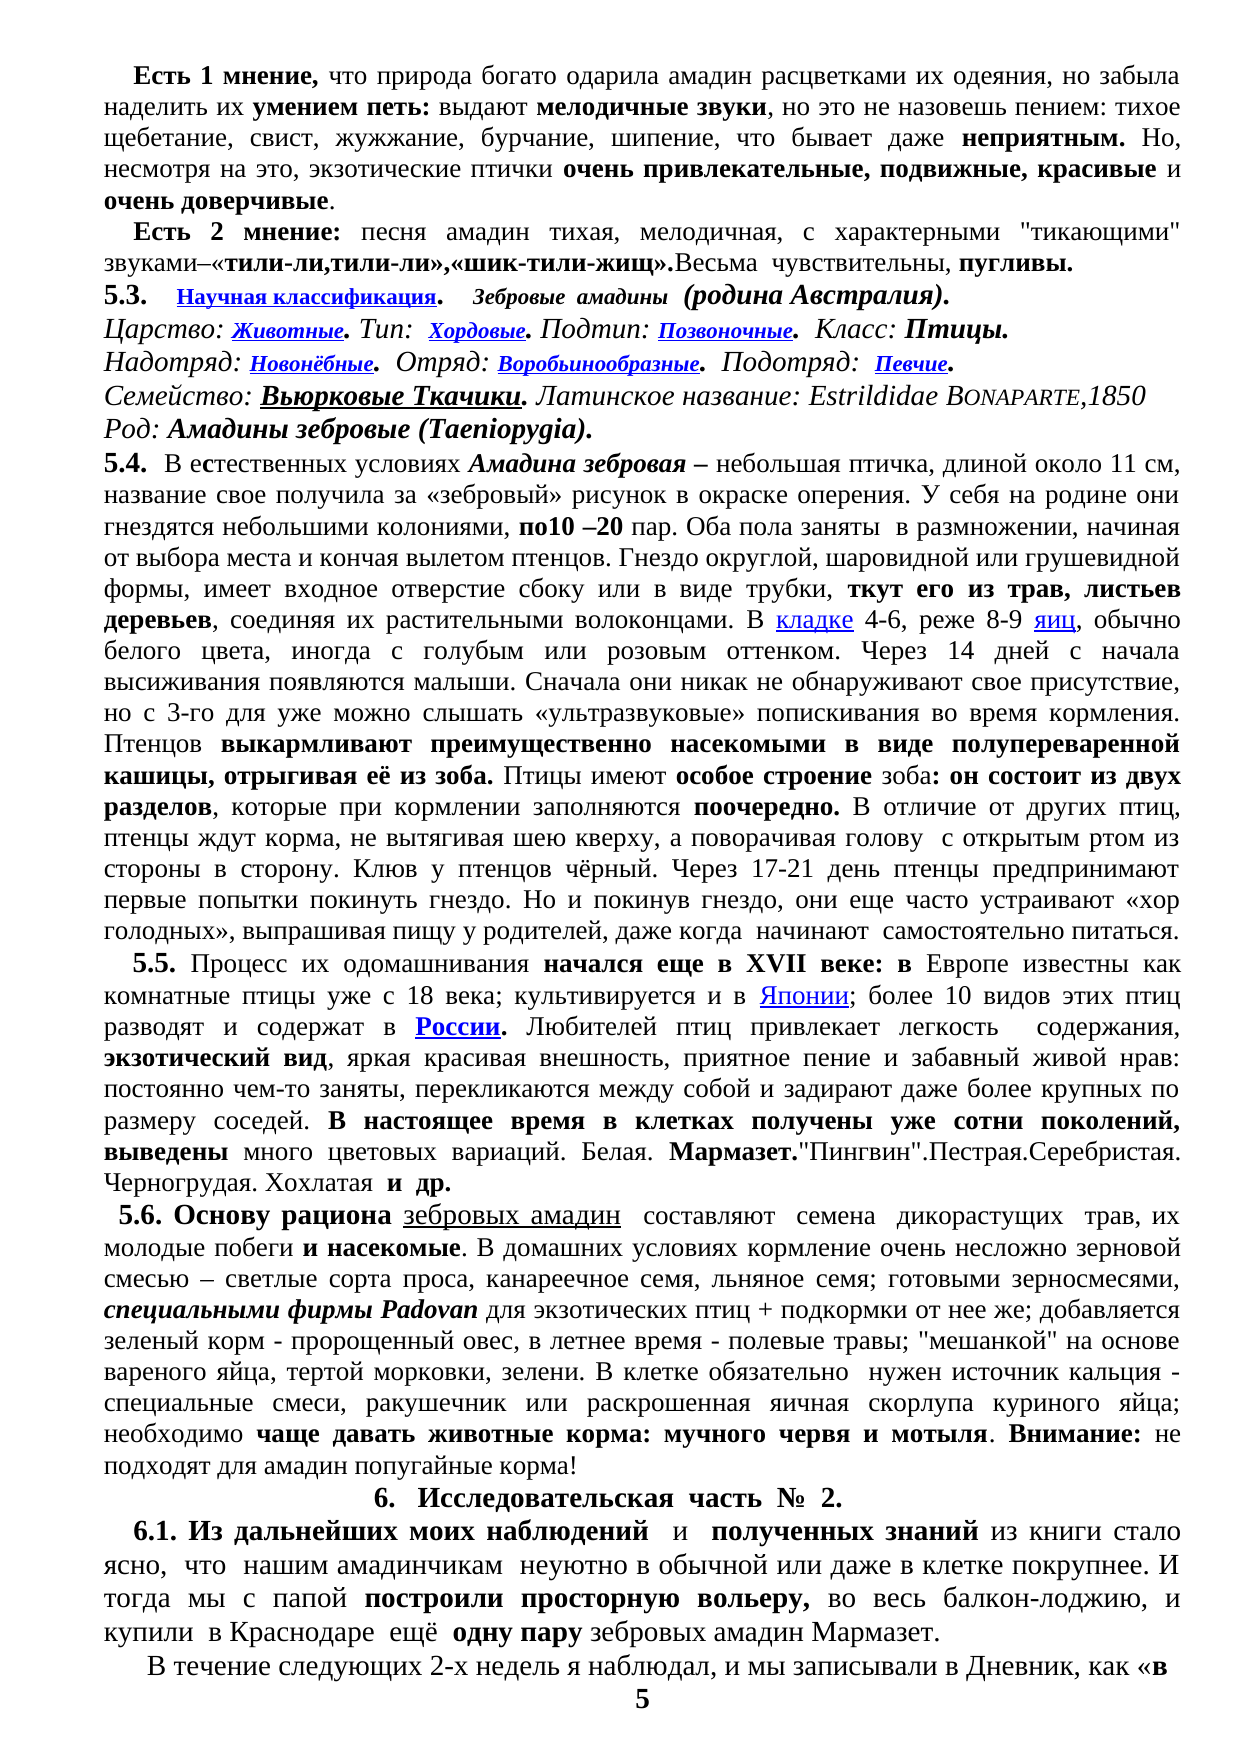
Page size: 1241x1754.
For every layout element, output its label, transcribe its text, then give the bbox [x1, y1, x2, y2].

text 5.6. Основу рациона зебровых амадин составляют семена дикорастущих трав, их молодые побеги и насекомые. В домашних условиях кормление очень несложно зерновой смесью – светлые сорта проса, канареечное семя, льняное семя; готовыми зерносмесями, специальными фирмы Padovan для экзотических птиц + подкормки от нее же; добавляется зеленый корм - пророщенный овес, в летнее время - полевые травы; "мешанкой" на основе вареного яйца, тертой морковки, зелени. В клетке обязательно нужен источник кальция - специальные смеси, ракушечник или раскрошенная яичная скорлупа куриного яйца; необходимо чаще давать животные корма: мучного червя и мотыля. Внимание: не подходят для амадин попугайные корма! [103, 1197, 1181, 1480]
text Есть 1 мнение, что природа богато одарила амадин расцветками их одеяния, но забыла наделить их умением петь: выдают мелодичные звуки, но это не назовешь пением: тихое щебетание, свист, жужжание, бурчание, шипение, что бывает даже неприятным. Но, несмотря на это, экзотические птички очень привлекательные, подвижные, красивые и очень доверчивые. [103, 59, 1181, 215]
text Надотряд: Новонёбные. Отряд: Воробьинообразные. Подотряд: Певчие. [103, 344, 1215, 378]
text 6. Исследовательская часть № 2. [103, 1480, 1181, 1513]
text Род: Амадины зебровые (Taeniopygia). [103, 411, 1181, 445]
text 6.1. Из дальнейших моих наблюдений и полученных знаний из книги стало ясно, что нашим амадинчикам неуютно в обычной или даже в клетке покрупнее. И тогда мы с папой построили просторную вольеру, во весь балкон-лоджию, и купили в Краснодаре ещё одну пару зебровых амадин Мармазет. [103, 1513, 1181, 1648]
text 5.3. Научная классификация. Зебровые амадины (родина Австралия). Царство: Животные. Тип: Хордовые. Подтип: Позвоночные. Класс: Птицы. [103, 277, 1181, 344]
text Семейство: Вьюрковые Ткачики. Латинское название: Estrildidae Bonaparte,1850 [103, 378, 1215, 411]
text В течение следующих 2-х недель я наблюдал, и мы записывали в Дневник, как «в 5 [103, 1648, 1181, 1715]
text Есть 2 мнение: песня амадин тихая, мелодичная, с характерными "тикающими" звуками–«тили-ли,тили-ли»,«шик-тили-жищ».Весьма чувствительны, пугливы. [103, 215, 1181, 277]
text 5.5. Процесс их одомашнивания начался еще в ХVII веке: в Европе известны как комнатные птицы уже с 18 века; культивируется и в Японии; более 10 видов этих птиц разводят и содержат в России. Любителей птиц привлекает легкость содержания, экзотический вид, яркая красивая внешность, приятное пение и забавный живой нрав: постоянно чем-то заняты, перекликаются между собой и задирают даже более крупных по размеру соседей. В настоящее время в клетках получены уже сотни поколений, выведены много цветовых вариаций. Белая. Мармазет."Пингвин".Пестрая.Серебристая. Черногрудая. Хохлатая и др. [103, 946, 1181, 1197]
text 5.4. В естественных условиях Амадина зебровая – небольшая птичка, длиной около 11 см, название свое получила за «зебровый» рисунок в окраске оперения. У себя на родине они гнездятся небольшими колониями, по10 –20 пар. Оба пола заняты в размножении, начиная от выбора места и кончая вылетом птенцов. Гнездо округлой, шаровидной или грушевидной формы, имеет входное отверстие сбоку или в виде трубки, ткут его из трав, листьев деревьев, соединяя их растительными волоконцами. В кладке 4-6, реже 8-9 яиц, обычно белого цвета, иногда с голубым или розовым оттенком. Через 14 дней с начала высиживания появляются малыши. Сначала они никак не обнаруживают свое присутствие, но с 3-го для уже можно слышать «ультразвуковые» попискивания во время кормления. Птенцов выкармливают преимущественно насекомыми в виде полупереваренной кашицы, отрыгивая её из зоба. Птицы имеют особое строение зоба: он состоит из двух разделов, которые при кормлении заполняются поочередно. В отличие от других птиц, птенцы ждут корма, не вытягивая шею кверху, а поворачивая голову с открытым ртом из стороны в сторону. Клюв у птенцов чёрный. Через 17-21 день птенцы предпринимают первые попытки покинуть гнездо. Но и покинув гнездо, они еще часто устраивают «хор голодных», выпрашивая пищу у родителей, даже когда начинают самостоятельно питаться. [103, 445, 1181, 946]
